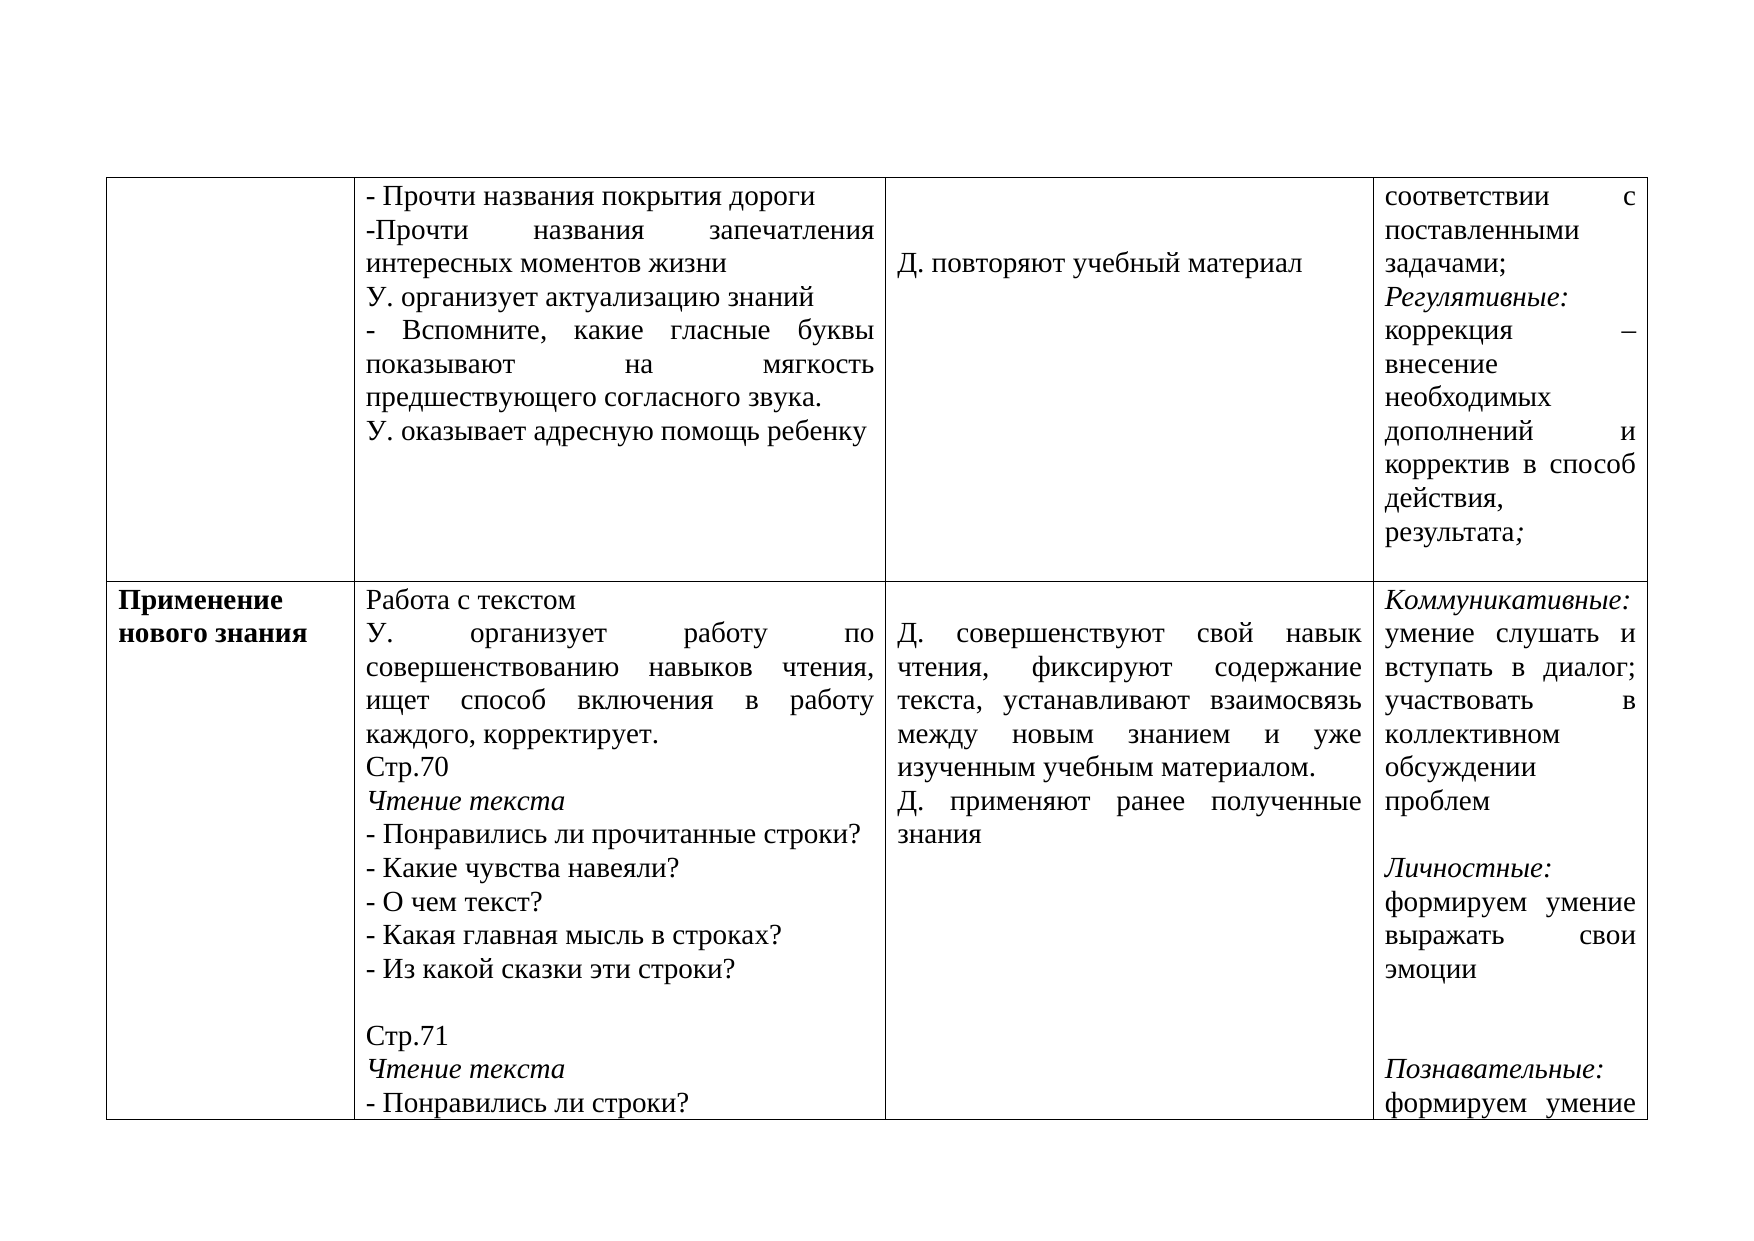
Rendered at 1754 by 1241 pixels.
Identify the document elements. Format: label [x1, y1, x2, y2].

table_cell [886, 178, 1373, 581]
table_cell [107, 178, 354, 581]
table_cell [355, 582, 885, 1118]
table_cell [355, 178, 885, 581]
table_cell [1374, 178, 1647, 581]
table_cell [1374, 582, 1647, 1118]
table_cell [107, 582, 354, 1118]
table_cell [886, 582, 1373, 1118]
